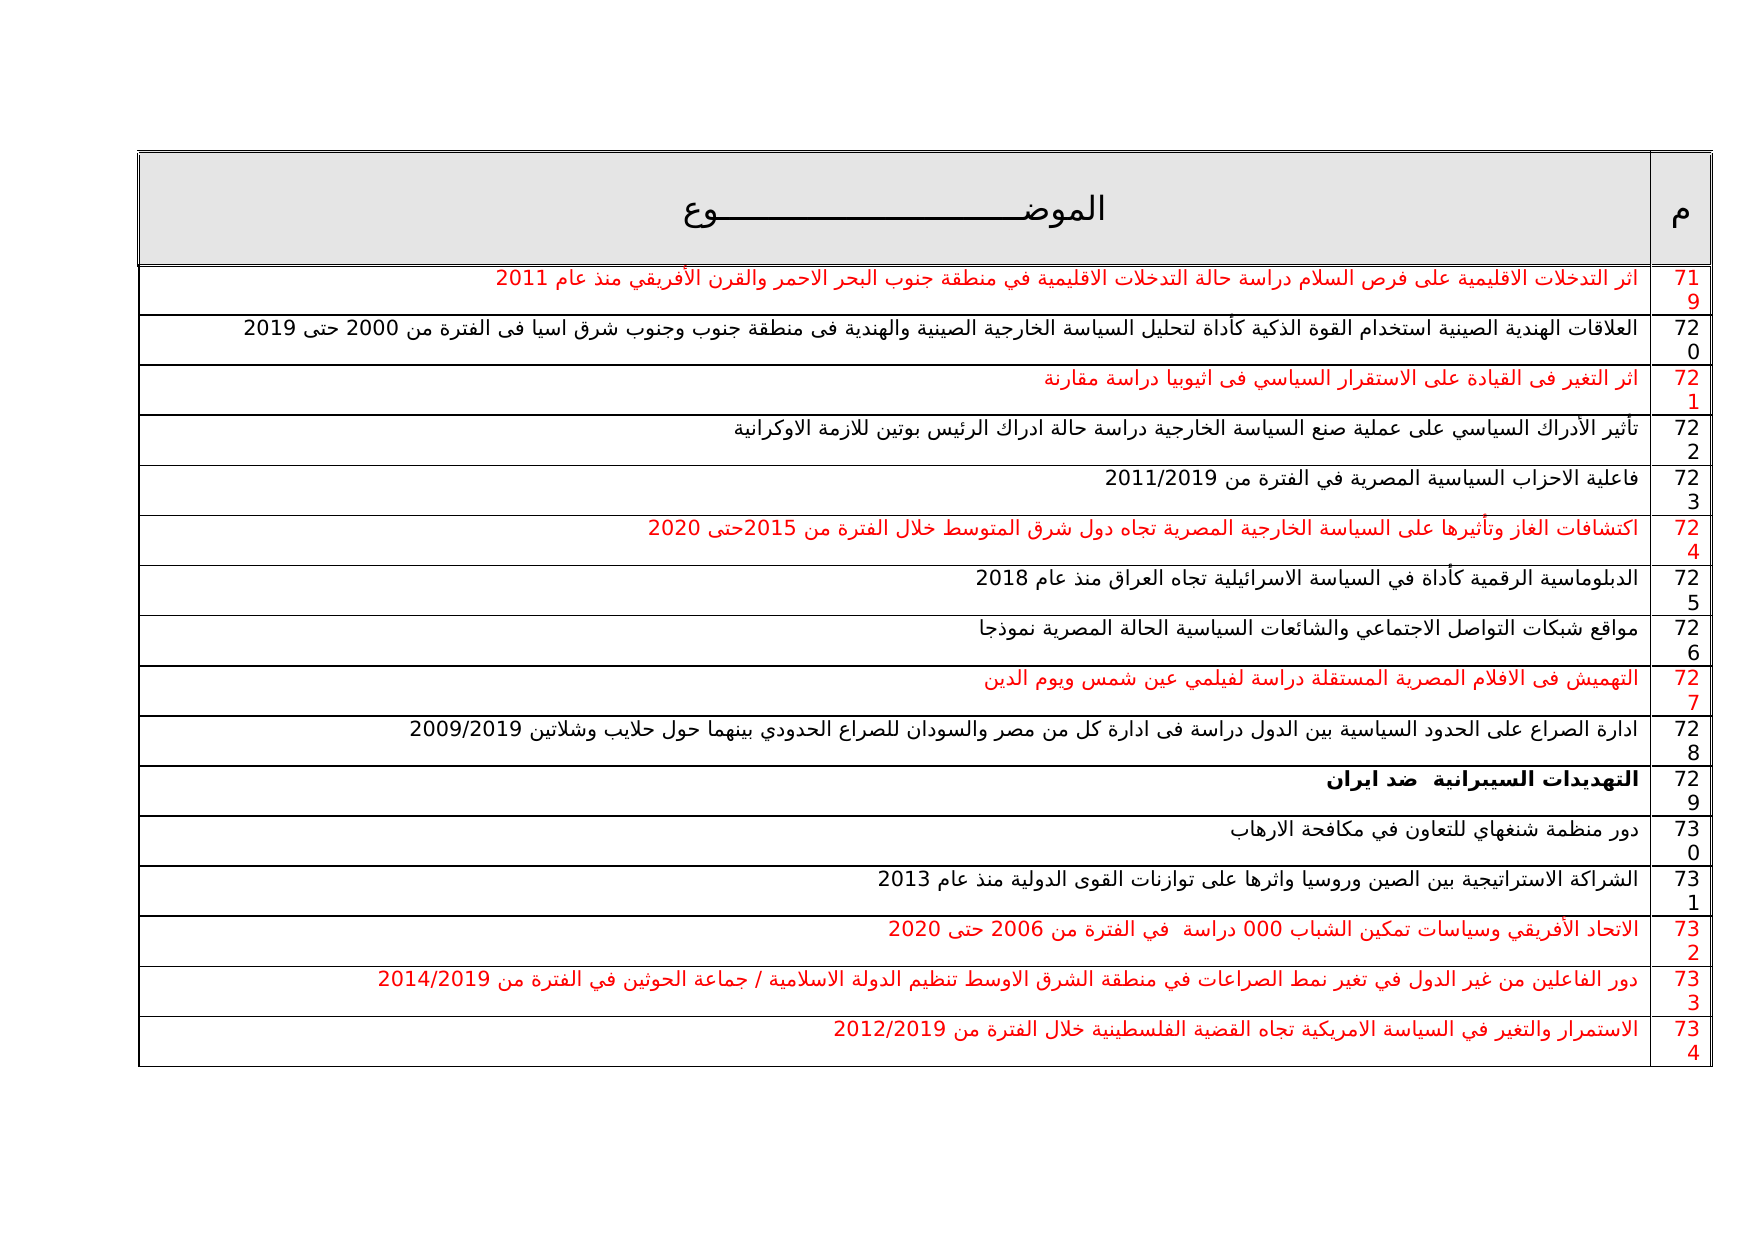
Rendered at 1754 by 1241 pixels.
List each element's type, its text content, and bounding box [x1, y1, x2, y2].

table_cell 720 [1651, 315, 1710, 364]
table_cell العلاقات الهندية الصينية استخدام القوة الذكية كأداة لتحليل السياسة الخارجية الصينية والهندية فى منطقة جنوب وجنوب شرق اسيا فى الفترة من 2000 حتى 2019 [140, 316, 1650, 364]
table_cell اكتشافات الغاز وتأثيرها على السياسة الخارجية المصرية تجاه دول شرق المتوسط خلال الفترة من 2015حتى 2020 [140, 516, 1650, 565]
table_cell اثر التدخلات الاقليمية على فرص السلام دراسة حالة التدخلات الاقليمية في منطقة جنوب البحر الاحمر والقرن الأفريقي منذ عام 2011 [140, 267, 1650, 314]
table_cell 734 [1651, 1017, 1710, 1066]
table_cell اثر التغير فى القيادة على الاستقرار السياسي فى اثيوبيا دراسة مقارنة [140, 366, 1650, 414]
table_cell 732 [1651, 916, 1710, 966]
table_cell 721 [1651, 365, 1710, 414]
table_cell فاعلية الاحزاب السياسية المصرية في الفترة من 2011/2019 [140, 466, 1650, 514]
table_cell مواقع شبكات التواصل الاجتماعي والشائعات السياسية الحالة المصرية نموذجا [140, 616, 1650, 665]
table_cell ادارة الصراع على الحدود السياسية بين الدول دراسة فى ادارة كل من مصر والسودان للصراع الحدودي بينهما حول حلايب وشلاتين 2009/2019 [140, 717, 1650, 765]
table_cell الشراكة الاستراتيجية بين الصين وروسيا واثرها على توازنات القوى الدولية منذ عام 2013 [140, 867, 1650, 915]
table_cell دور منظمة شنغهاي للتعاون في مكافحة الارهاب [140, 817, 1650, 865]
table_cell 731 [1651, 866, 1710, 915]
table_cell الاتحاد الأفريقي وسياسات تمكين الشباب 000 دراسة في الفترة من 2006 حتى 2020 [140, 917, 1650, 966]
table_cell التهميش فى الافلام المصرية المستقلة دراسة لفيلمي عين شمس ويوم الدين [140, 667, 1650, 715]
table_cell الدبلوماسية الرقمية كأداة في السياسة الاسرائيلية تجاه العراق منذ عام 2018 [140, 566, 1650, 615]
table_cell 724 [1651, 516, 1710, 565]
table_cell 725 [1651, 566, 1710, 615]
table_cell 727 [1651, 666, 1710, 715]
table_cell الاستمرار والتغير في السياسة الامريكية تجاه القضية الفلسطينية خلال الفترة من 2012/2019 [140, 1017, 1650, 1066]
table_cell 723 [1651, 466, 1710, 514]
table_cell 733 [1651, 967, 1710, 1016]
table_cell 728 [1651, 716, 1710, 765]
table_cell 722 [1651, 415, 1710, 464]
table_cell التهديدات السيبرانية ضد ايران [140, 767, 1650, 815]
table_header الموضـــــــــــــــــــــــــــــــوع [139, 153, 1650, 264]
table_cell تأثير الأدراك السياسي على عملية صنع السياسة الخارجية دراسة حالة ادراك الرئيس بوتين للازمة الاوكرانية [140, 416, 1650, 464]
table_cell 729 [1651, 766, 1710, 815]
table_header م [1651, 151, 1712, 264]
table_cell 719 [1651, 267, 1710, 314]
table_cell 730 [1651, 816, 1710, 865]
table_cell دور الفاعلين من غير الدول في تغير نمط الصراعات في منطقة الشرق الاوسط تنظيم الدولة الاسلامية / جماعة الحوثين في الفترة من 2014/2019 [140, 967, 1650, 1016]
table_cell 726 [1651, 616, 1710, 665]
